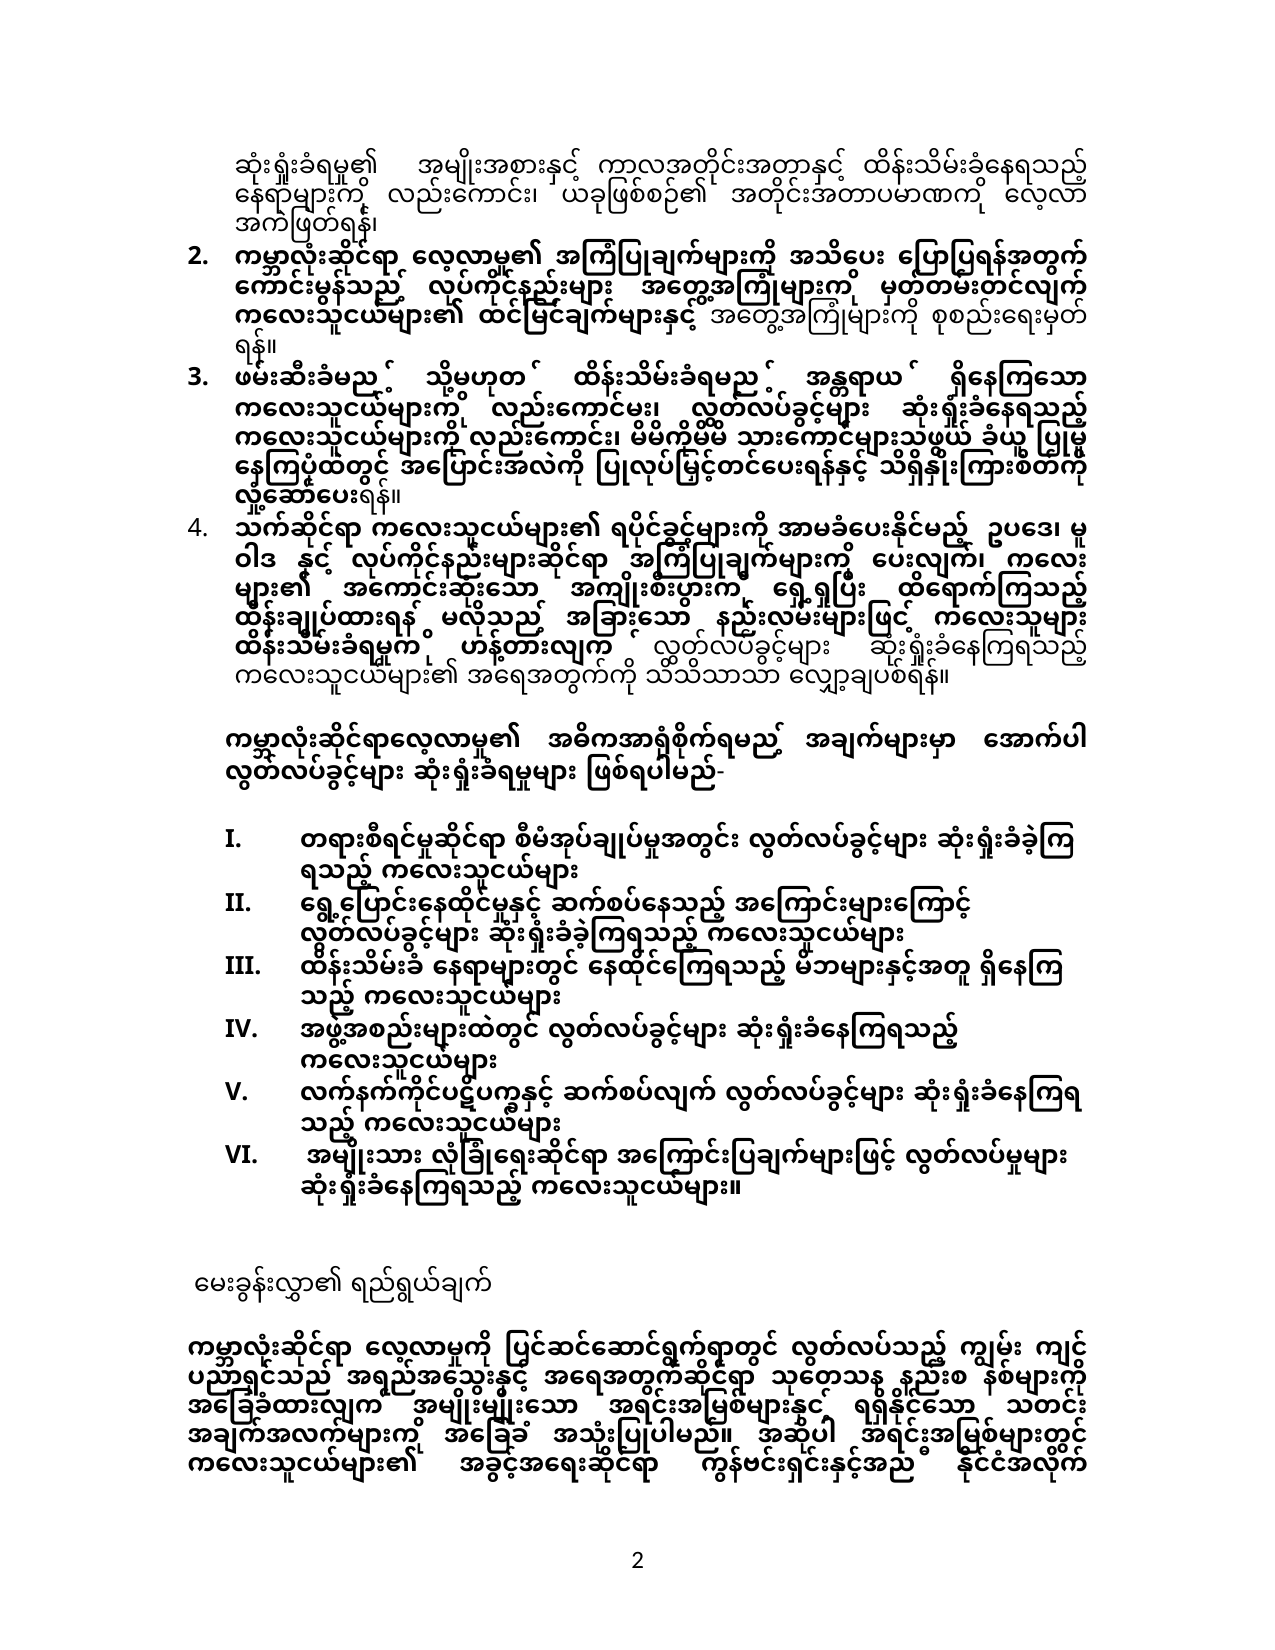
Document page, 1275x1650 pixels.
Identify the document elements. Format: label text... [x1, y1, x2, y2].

list ရွေ့ပြောင်းနေထိုင်မှုနှင့် ဆက်စပ်နေသည့် အကြောင်းများကြောင့် လွတ်လပ်ခွင့်များ ဆုံးရှုံးခံခဲ့ကြရသည့် ကလေးသူငယ်များ [225, 884, 1087, 947]
list တရားစီရင်မှုဆိုင်ရာ စီမံအုပ်ချုပ်မှုအတွင်း လွတ်လပ်ခွင့်များ ဆုံးရှုံးခံခဲ့ကြရသည့် ကလေးသူငယ်များ [225, 821, 1087, 884]
list ဖမ်းဆီးခံမည့် သို့မဟုတ် ထိန်းသိမ်းခံရမည့် အန္တရာယ် ရှိနေကြသော ကလေးသူငယ်များကို လည်းကောင်မး၊ လွတ်လပ်ခွင့်များ ဆုံးရှုံးခံနေရသည့် ကလေးသူငယ်များကို လည်းကောင်း၊ မိမိကိုမိမိ သားကောင်များသဖွယ် ခံယူ ပြုမူနေကြပုံထဲတွင် အပြောင်းအလဲကို ပြုလုပ်မြှင့်တင်ပေးရန်နှင့် သိရှိနှိုးကြားစိတ်ကို လှုံ့ဆော်ပေးရန်။ [187, 359, 1087, 510]
subtitle မေးခွန်းလွှာ၏ ရည်ရွယ်ချက် [187, 1268, 1087, 1298]
list အဖွဲ့အစည်းများထဲတွင် လွတ်လပ်ခွင့်များ ဆုံးရှုံးခံနေကြရသည့် ကလေးသူငယ်များ [225, 1011, 1087, 1074]
text ကမ္ဘာလုံးဆိုင်ရာလေ့လာမှု၏ အဓိကအာရုံစိုက်ရမည့် အချက်များမှာ အောက်ပါ လွတ်လပ်ခွင့်များ ဆုံးရှုံးခံရမှုများ ဖြစ်ရပါမည်- [225, 724, 1087, 787]
list ကမ္ဘာလုံးဆိုင်ရာ လေ့လာမှု၏ အကြံပြုချက်များကို အသိပေး ပြောပြရန်အတွက် ကောင်းမွန်သည့် လုပ်ကိုင်နည်းများ အတွေ့အကြုံများကို မှတ်တမ်းတင်လျက် ကလေးသူငယ်များ၏ ထင်မြင်ချက်များနှင့် အတွေ့အကြုံများကို စုစည်းရေးမှတ်ရန်။ [187, 237, 1087, 359]
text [187, 1332, 1087, 1478]
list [187, 150, 1087, 237]
list လက်နက်ကိုင်ပဋိပက္ခနှင့် ဆက်စပ်လျက် လွတ်လပ်ခွင့်များ ဆုံးရှုံးခံနေကြရသည့် ကလေးသူငယ်များ [225, 1074, 1087, 1137]
list အမျိုးသား လုံခြုံရေးဆိုင်ရာ အကြောင်းပြချက်များဖြင့် လွတ်လပ်မှုများ ဆုံးရှုံးခံနေကြရသည့် ကလေးသူငယ်များ။ [225, 1137, 1087, 1200]
list ထိန်းသိမ်းခံ နေရာများတွင် နေထိုင်ကြေရသည့် မိဘများနှင့်အတူ ရှိနေကြသည့် ကလေးသူငယ်များ [225, 947, 1087, 1011]
list သက်ဆိုင်ရာ ကလေးသူငယ်များ၏ ရပိုင်ခွင့်များကို အာမခံပေးနိုင်မည့် ဥပဒေ၊ မူဝါဒ နှင့် လုပ်ကိုင်နည်းများဆိုင်ရာ အကြံပြုချက်များကို ပေးလျက်၊ ကလေးများ၏ အကောင်းဆုံးသော အကျိုးစီးပွားကို ရှေ့ရှုပြီး ထိရောက်ကြသည့် ထိန်းချုပ်ထားရန် မလိုသည့် အခြားသော နည်းလမ်းများဖြင့် ကလေးသူများ ထိန်းသိမ်းခံရမှုကို ဟန့်တားလျက် လွတ်လပ်ခွင့်များ ဆုံးရှုံးခံနေကြရသည့် ကလေးသူငယ်များ၏ အရေအတွက်ကို သိသိသာသာ လျှော့ချပစ်ရန်။ [187, 510, 1087, 690]
